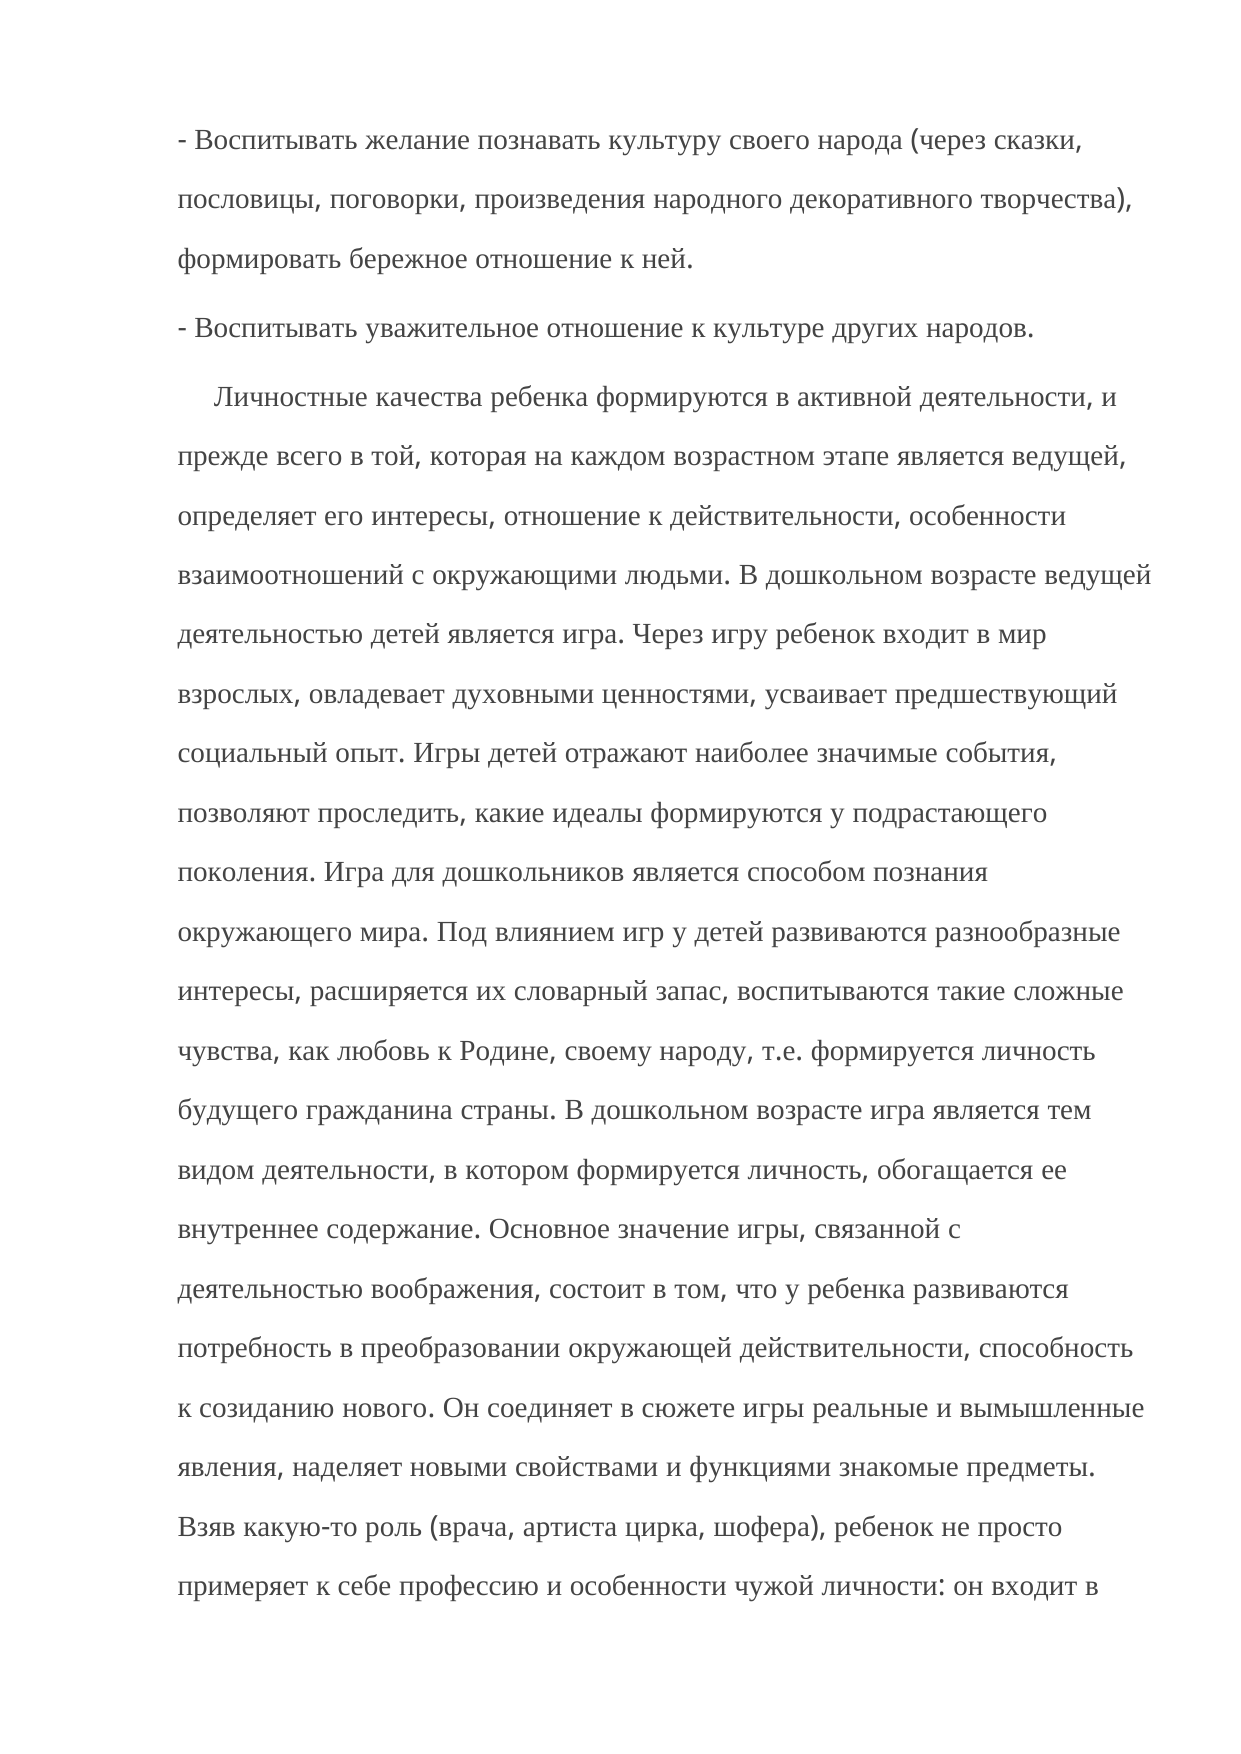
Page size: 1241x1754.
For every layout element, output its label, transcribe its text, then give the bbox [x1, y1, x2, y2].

text - Воспитывать желание познавать культуру своего народа (через сказки, пословицы, поговорки, произведения народного декоративного творчества), формировать бережное отношение к ней. [177, 118, 1152, 277]
text - Воспитывать уважительное отношение к культуре других народов. [177, 306, 1152, 346]
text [177, 375, 1152, 1604]
